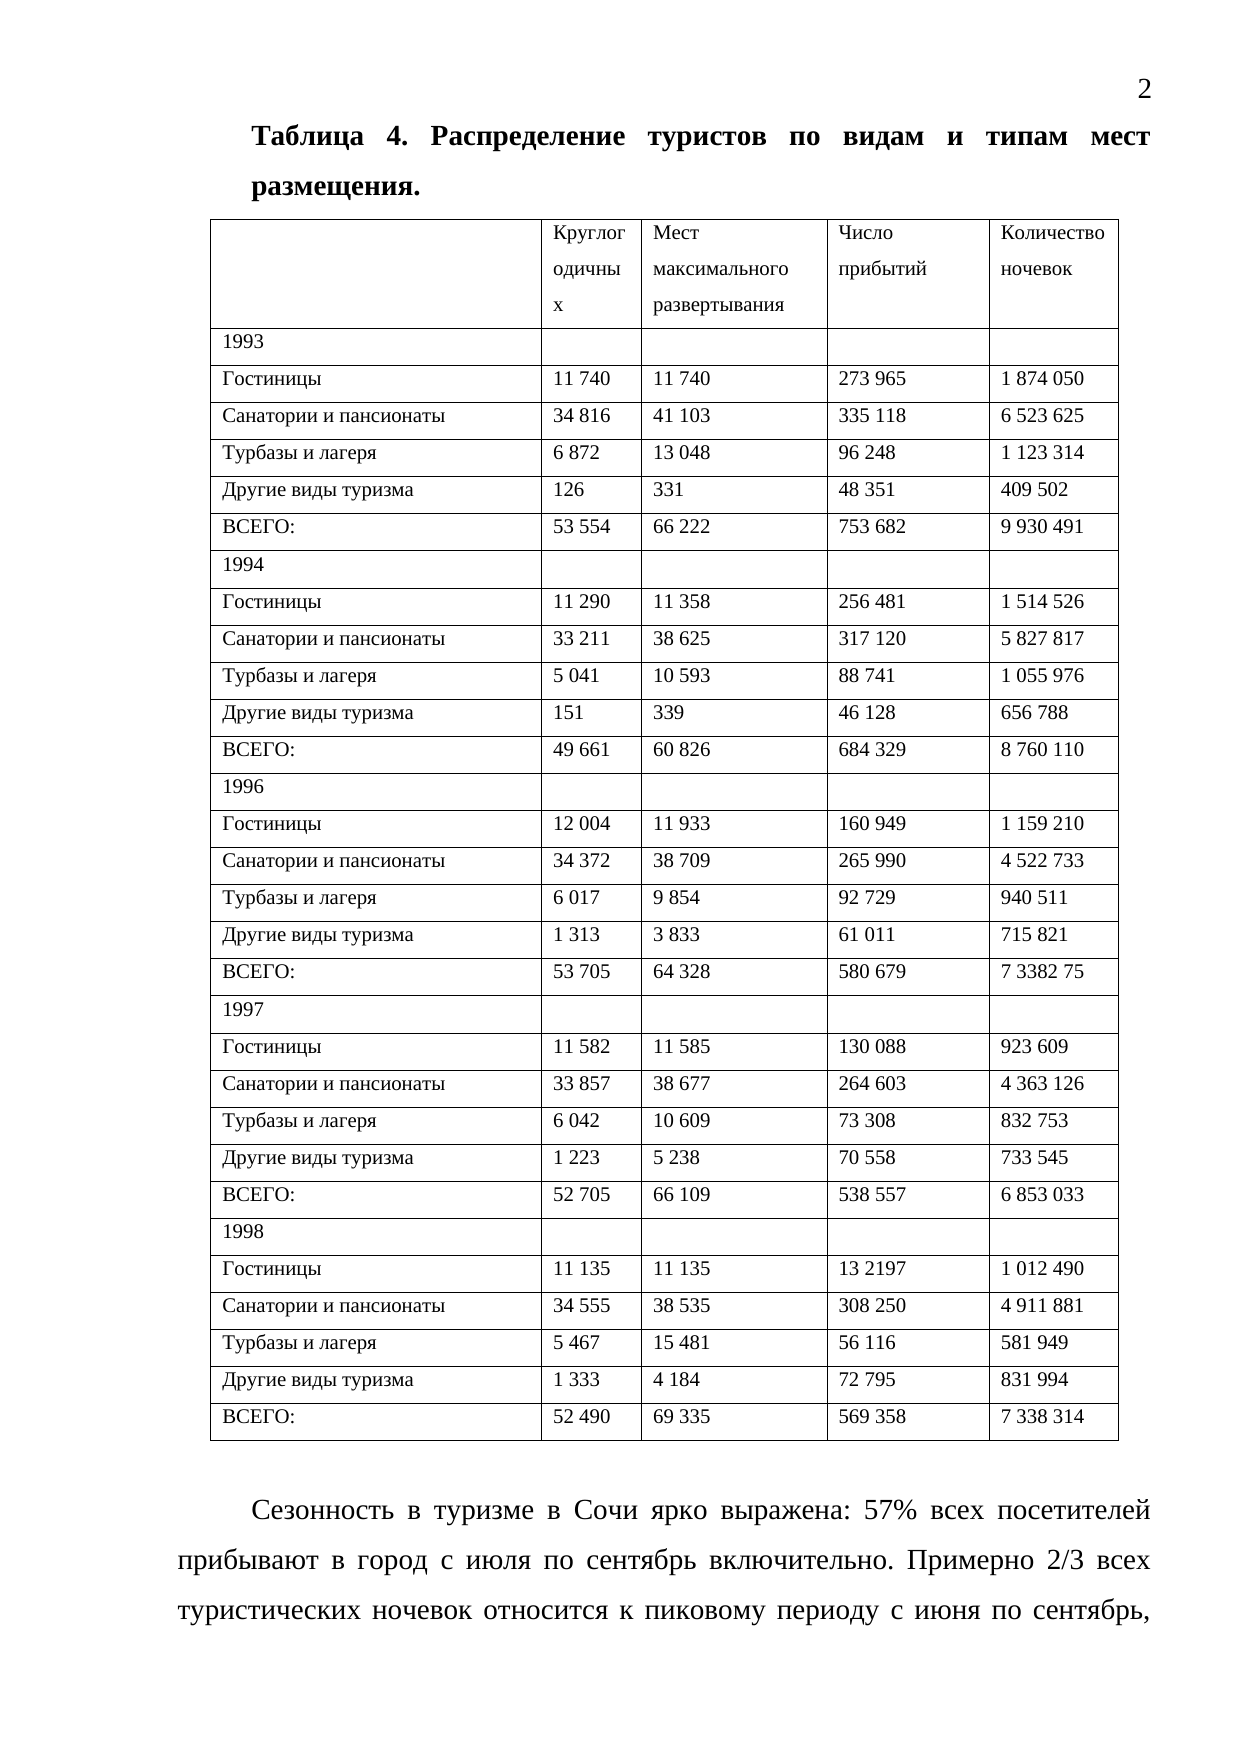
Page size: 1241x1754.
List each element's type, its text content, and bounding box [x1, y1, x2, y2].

table_cell 581 949 [990, 1330, 1118, 1366]
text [177, 1492, 1152, 1626]
table_cell 11 290 [542, 589, 641, 624]
table_cell 1 223 [542, 1145, 641, 1181]
table_cell 60 826 [642, 737, 827, 773]
table_cell 6 017 [542, 885, 641, 921]
table_cell 684 329 [828, 737, 989, 773]
table_cell 1 123 314 [990, 440, 1118, 476]
table_cell 38 677 [642, 1071, 827, 1107]
table_cell 265 990 [828, 848, 989, 884]
table_cell 70 558 [828, 1145, 989, 1181]
table_cell 569 358 [828, 1404, 989, 1440]
table_cell 6 853 033 [990, 1182, 1118, 1218]
table_cell Другие виды туризма [211, 922, 541, 958]
table_cell 61 011 [828, 922, 989, 958]
table_cell ВСЕГО: [211, 959, 541, 995]
table_cell 33 857 [542, 1071, 641, 1107]
table_cell [542, 996, 641, 1032]
table_cell Санатории и пансионаты [211, 403, 541, 439]
table_cell 4 363 126 [990, 1071, 1118, 1107]
table_cell 13 2197 [828, 1256, 989, 1292]
table_cell 308 250 [828, 1293, 989, 1329]
table_cell 317 120 [828, 626, 989, 662]
table_cell 73 308 [828, 1108, 989, 1144]
table_cell 5 238 [642, 1145, 827, 1181]
table_cell 33 211 [542, 626, 641, 662]
table_cell 88 741 [828, 663, 989, 699]
table_cell 34 555 [542, 1293, 641, 1329]
table_cell 130 088 [828, 1034, 989, 1069]
table_cell 753 682 [828, 514, 989, 550]
table_cell 46 128 [828, 700, 989, 736]
table_cell ВСЕГО: [211, 1404, 541, 1440]
table_cell Турбазы и лагеря [211, 1330, 541, 1366]
table_cell 56 116 [828, 1330, 989, 1366]
table_cell Санатории и пансионаты [211, 1071, 541, 1107]
table_cell 538 557 [828, 1182, 989, 1218]
table_cell 53 554 [542, 514, 641, 550]
table_cell 1 514 526 [990, 589, 1118, 624]
table_cell [542, 774, 641, 810]
table_cell [542, 551, 641, 587]
table_cell 264 603 [828, 1071, 989, 1107]
table_cell [990, 996, 1118, 1032]
table_cell Турбазы и лагеря [211, 885, 541, 921]
table_cell [642, 774, 827, 810]
table_cell [642, 329, 827, 365]
table_cell 6 523 625 [990, 403, 1118, 439]
table_cell Гостиницы [211, 589, 541, 624]
table_cell 52 705 [542, 1182, 641, 1218]
table_cell 1996 [211, 774, 541, 810]
table_cell 69 335 [642, 1404, 827, 1440]
table_cell 331 [642, 477, 827, 513]
table_cell 66 109 [642, 1182, 827, 1218]
table_cell 940 511 [990, 885, 1118, 921]
table_cell 273 965 [828, 366, 989, 402]
table_header Количество ночевок [990, 220, 1118, 328]
table_cell 4 184 [642, 1367, 827, 1403]
table_cell ВСЕГО: [211, 514, 541, 550]
table_cell [642, 1219, 827, 1255]
table_header Круглогодичных [542, 220, 641, 328]
table_cell 11 582 [542, 1034, 641, 1069]
table_cell [990, 774, 1118, 810]
table_cell 923 609 [990, 1034, 1118, 1069]
table_cell 256 481 [828, 589, 989, 624]
table_cell [828, 996, 989, 1032]
table_cell 1998 [211, 1219, 541, 1255]
table_cell [828, 329, 989, 365]
table_cell Другие виды туризма [211, 477, 541, 513]
table_cell 4 911 881 [990, 1293, 1118, 1329]
table_cell 13 048 [642, 440, 827, 476]
table_cell 12 004 [542, 811, 641, 847]
table_cell 48 351 [828, 477, 989, 513]
table_cell 10 593 [642, 663, 827, 699]
table_cell Гостиницы [211, 366, 541, 402]
table_cell 151 [542, 700, 641, 736]
table_cell 6 872 [542, 440, 641, 476]
table_cell 38 535 [642, 1293, 827, 1329]
table_cell 92 729 [828, 885, 989, 921]
table_cell [642, 551, 827, 587]
table_cell Санатории и пансионаты [211, 1293, 541, 1329]
table_cell 715 821 [990, 922, 1118, 958]
table_cell 9 930 491 [990, 514, 1118, 550]
table_cell Турбазы и лагеря [211, 1108, 541, 1144]
table_cell 38 625 [642, 626, 827, 662]
table_cell ВСЕГО: [211, 1182, 541, 1218]
table_header [211, 220, 541, 328]
table_cell Гостиницы [211, 1256, 541, 1292]
table_cell 339 [642, 700, 827, 736]
table_cell Гостиницы [211, 811, 541, 847]
table_cell [642, 996, 827, 1032]
table_cell 9 854 [642, 885, 827, 921]
table_cell 1 159 210 [990, 811, 1118, 847]
table_cell 160 949 [828, 811, 989, 847]
table_cell 15 481 [642, 1330, 827, 1366]
table_cell 11 740 [642, 366, 827, 402]
table_cell 1 055 976 [990, 663, 1118, 699]
table_cell Другие виды туризма [211, 1367, 541, 1403]
table_cell 4 522 733 [990, 848, 1118, 884]
table_cell ВСЕГО: [211, 737, 541, 773]
table_cell 1 012 490 [990, 1256, 1118, 1292]
table_cell 335 118 [828, 403, 989, 439]
table_cell 38 709 [642, 848, 827, 884]
table_cell 126 [542, 477, 641, 513]
table_header Мест максимального развертывания [642, 220, 827, 328]
table_cell Турбазы и лагеря [211, 440, 541, 476]
table_cell [542, 329, 641, 365]
table_cell 66 222 [642, 514, 827, 550]
table_cell 11 135 [542, 1256, 641, 1292]
table_cell [990, 551, 1118, 587]
table_cell [828, 1219, 989, 1255]
table_cell Санатории и пансионаты [211, 626, 541, 662]
table_cell Другие виды туризма [211, 1145, 541, 1181]
table_cell 11 358 [642, 589, 827, 624]
table_cell [990, 329, 1118, 365]
table_cell 52 490 [542, 1404, 641, 1440]
table_cell 41 103 [642, 403, 827, 439]
table_cell [990, 1219, 1118, 1255]
table_cell 409 502 [990, 477, 1118, 513]
table_cell 5 467 [542, 1330, 641, 1366]
table_header Число прибытий [828, 220, 989, 328]
table_cell 34 372 [542, 848, 641, 884]
table_cell 34 816 [542, 403, 641, 439]
table_cell 1994 [211, 551, 541, 587]
text Таблица 4. Распределение туристов по видам и типам мест размещения. [251, 118, 1152, 202]
table_cell 5 827 817 [990, 626, 1118, 662]
table_cell 1997 [211, 996, 541, 1032]
table_cell 53 705 [542, 959, 641, 995]
table_cell 64 328 [642, 959, 827, 995]
table_cell 1 333 [542, 1367, 641, 1403]
table_cell 96 248 [828, 440, 989, 476]
table_cell 1 313 [542, 922, 641, 958]
table_cell 11 933 [642, 811, 827, 847]
table_cell 8 760 110 [990, 737, 1118, 773]
table_cell [828, 551, 989, 587]
table_cell Гостиницы [211, 1034, 541, 1069]
table_cell 10 609 [642, 1108, 827, 1144]
table_cell 3 833 [642, 922, 827, 958]
table_cell 6 042 [542, 1108, 641, 1144]
table_cell 11 135 [642, 1256, 827, 1292]
table_cell [542, 1219, 641, 1255]
table_cell Санатории и пансионаты [211, 848, 541, 884]
table_cell 11 585 [642, 1034, 827, 1069]
table_cell 656 788 [990, 700, 1118, 736]
table_cell 733 545 [990, 1145, 1118, 1181]
table_cell 11 740 [542, 366, 641, 402]
table_cell 72 795 [828, 1367, 989, 1403]
table_cell 7 3382 75 [990, 959, 1118, 995]
table_cell 7 338 314 [990, 1404, 1118, 1440]
table_cell 5 041 [542, 663, 641, 699]
table_cell 831 994 [990, 1367, 1118, 1403]
table_cell 49 661 [542, 737, 641, 773]
table_cell 1993 [211, 329, 541, 365]
table_cell 832 753 [990, 1108, 1118, 1144]
table_cell 1 874 050 [990, 366, 1118, 402]
table_cell Другие виды туризма [211, 700, 541, 736]
table_cell 580 679 [828, 959, 989, 995]
table_cell Турбазы и лагеря [211, 663, 541, 699]
table_cell [828, 774, 989, 810]
